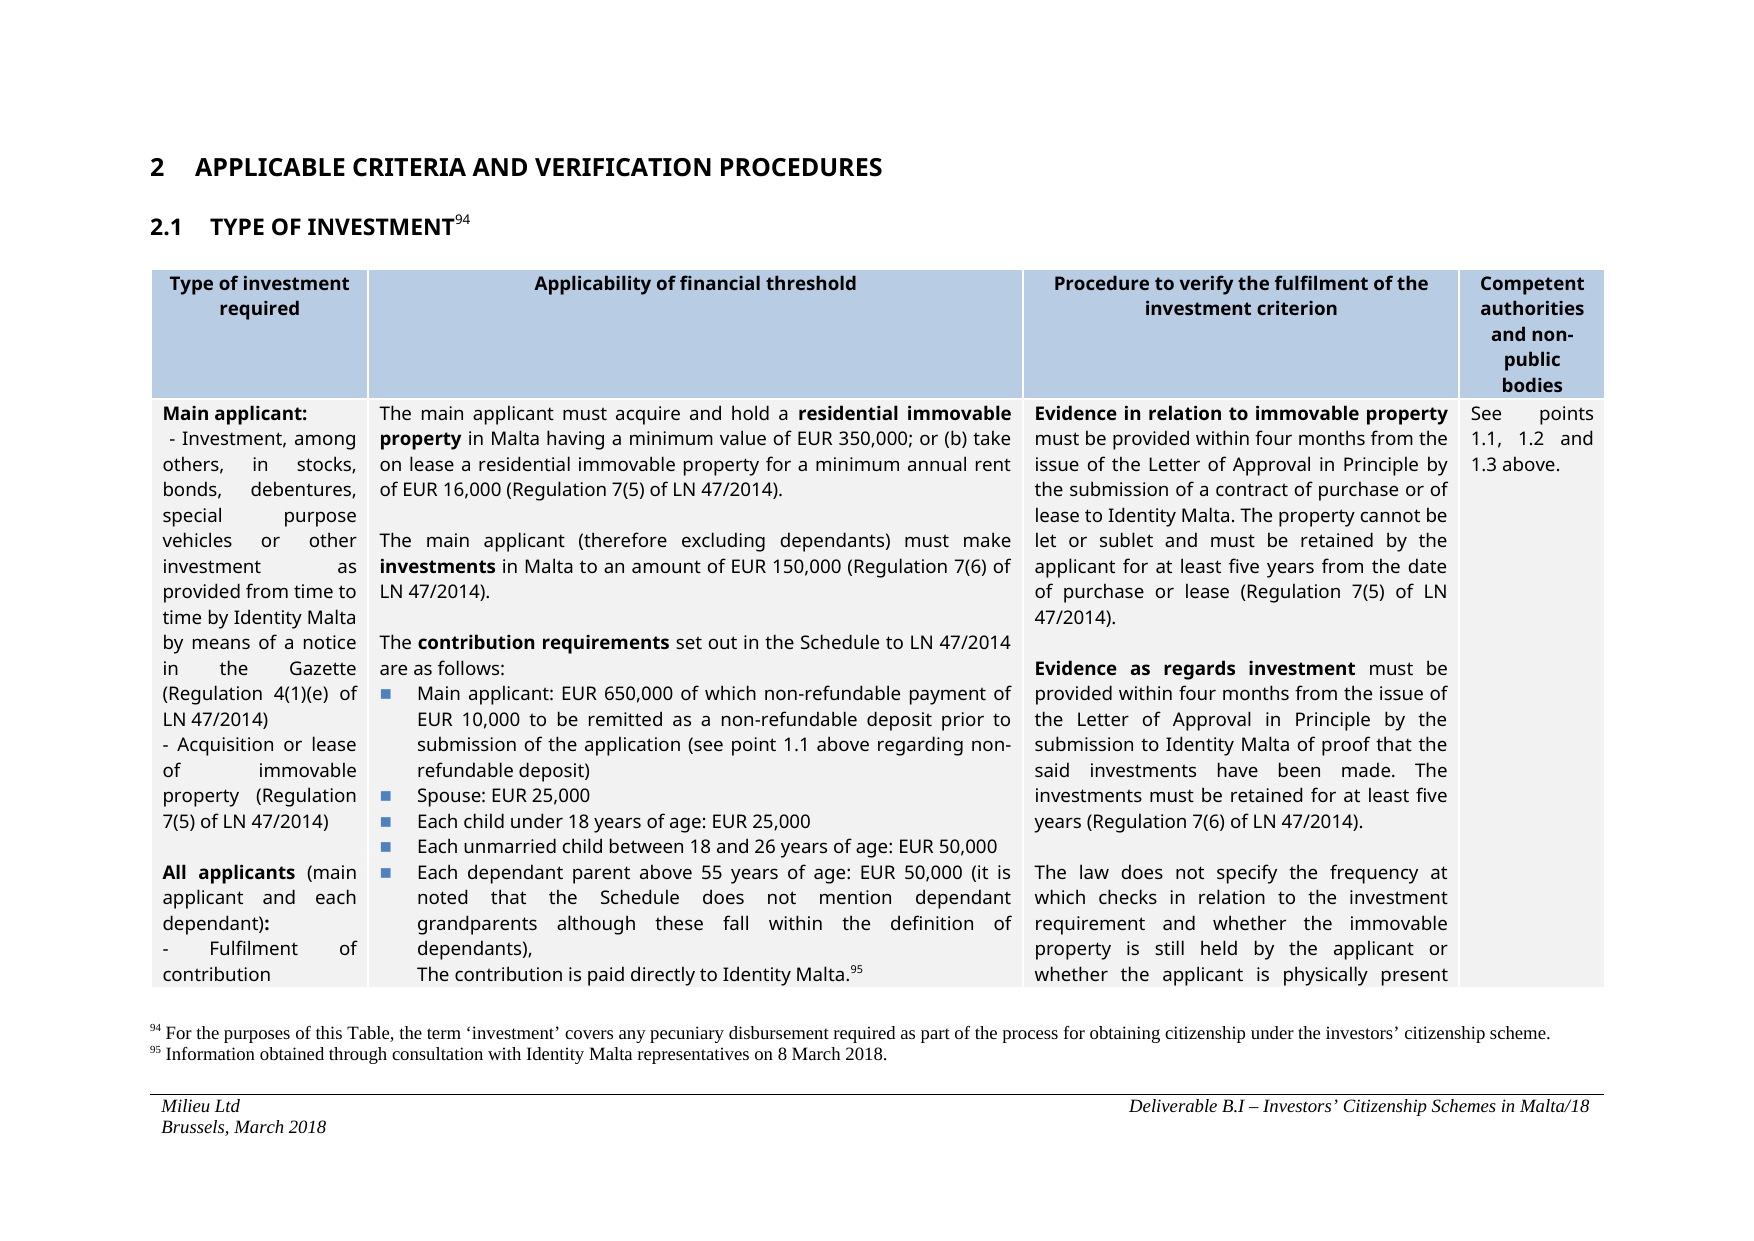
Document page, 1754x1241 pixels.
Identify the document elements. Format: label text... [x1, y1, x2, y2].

table_header Type of investment required [152, 270, 367, 398]
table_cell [1460, 400, 1604, 987]
table_header Procedure to verify the fulfilment of the investment criterion [1024, 270, 1458, 398]
text Type of investment [150, 210, 1604, 242]
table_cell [369, 400, 1022, 987]
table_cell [152, 400, 367, 987]
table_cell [1024, 400, 1458, 987]
text Applicable criteria and verification procedures [150, 150, 1604, 184]
table_header Competent authorities and non-public bodies [1460, 270, 1604, 398]
table_header Applicability of financial threshold [369, 270, 1022, 398]
